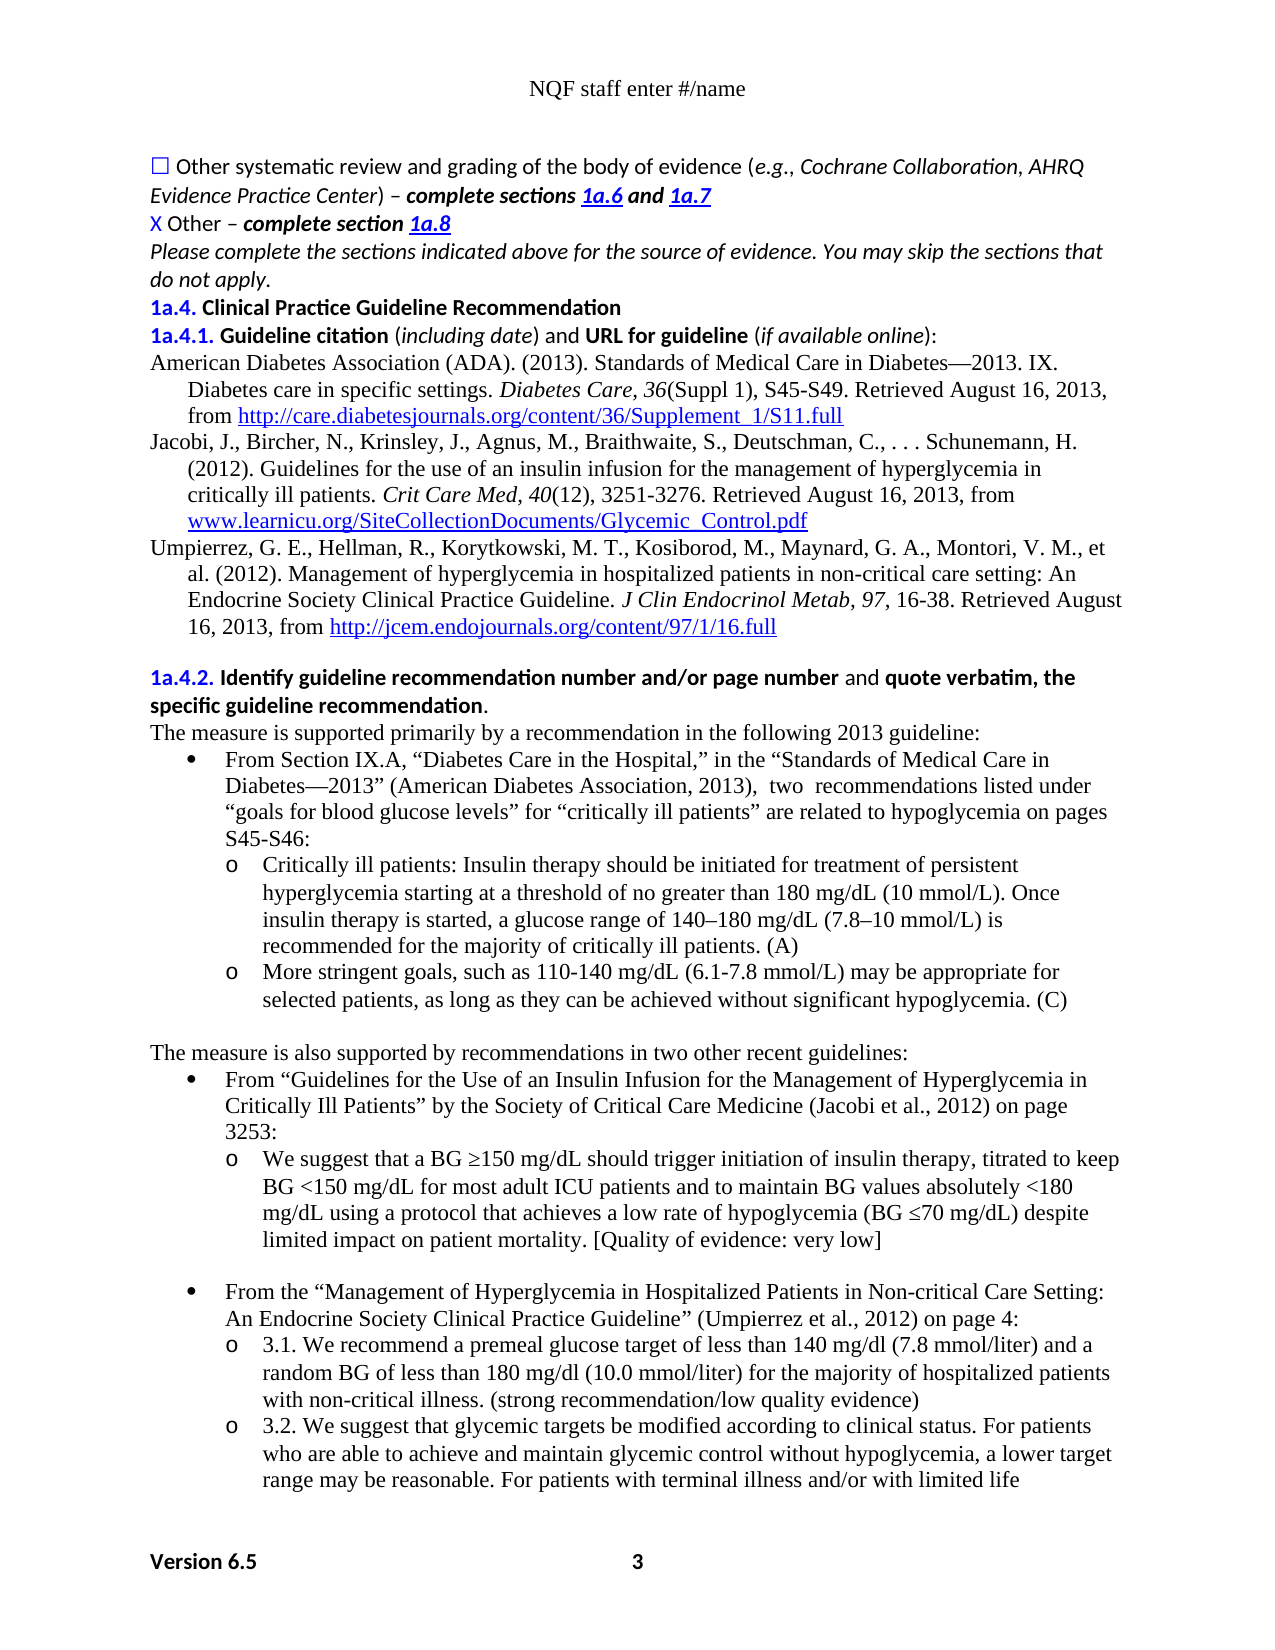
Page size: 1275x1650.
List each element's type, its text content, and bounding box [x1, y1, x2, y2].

list We suggest that a BG ≥150 mg/dL should trigger initiation of insulin therapy, titrated to keep BG <150 mg/dL for most adult ICU patients and to maintain BG values absolutely <180 mg/dL using a protocol that achieves a low rate of hypoglycemia (BG ≤70 mg/dL) despite limited impact on patient mortality. [Quality of evidence: very low] [225, 1145, 1125, 1252]
text Please complete the sections indicated above for the source of evidence. You may skip the sections that do not apply. [150, 237, 1125, 293]
list From “Guidelines for the Use of an Insulin Infusion for the Management of Hyperglycemia in Critically Ill Patients” by the Society of Critical Care Medicine (Jacobi et al., 2012) on page 3253: [187, 1066, 1125, 1145]
text Other – complete section 1a.8 [150, 209, 1125, 237]
text 1a.4.2. Identify guideline recommendation number and/or page number and quote verbatim, the specific guideline recommendation. [150, 663, 1125, 719]
text The measure is also supported by recommendations in two other recent guidelines: [150, 1039, 1125, 1066]
list 3.1. We recommend a premeal glucose target of less than 140 mg/dl (7.8 mmol/liter) and a random BG of less than 180 mg/dl (10.0 mmol/liter) for the majority of hospitalized patients with non-critical illness. (strong recommendation/low quality evidence) [225, 1331, 1125, 1412]
text Other systematic review and grading of the body of evidence (e.g., Cochrane Collaboration, AHRQ Evidence Practice Center) – complete sections 1a.6 and 1a.7 [150, 150, 1125, 209]
text American Diabetes Association (ADA). (2013). Standards of Medical Care in Diabetes—2013. IX. Diabetes care in specific settings. Diabetes Care, 36(Suppl 1), S45-S49. Retrieved August 16, 2013, from http://care.diabetesjournals.org/content/36/Supplement_1/S11.full [150, 349, 1125, 428]
list Critically ill patients: Insulin therapy should be initiated for treatment of persistent hyperglycemia starting at a threshold of no greater than 180 mg/dL (10 mmol/L). Once insulin therapy is started, a glucose range of 140–180 mg/dL (7.8–10 mmol/L) is recommended for the majority of critically ill patients. (A) [225, 851, 1125, 958]
list From Section IX.A, “Diabetes Care in the Hospital,” in the “Standards of Medical Care in Diabetes—2013” (American Diabetes Association, 2013), two recommendations listed under “goals for blood glucose levels” for “critically ill patients” are related to hypoglycemia on pages S45-S46: [187, 746, 1125, 851]
text 1a.4. Clinical Practice Guideline Recommendation [150, 293, 1125, 321]
list More stringent goals, such as 110-140 mg/dL (6.1-7.8 mmol/L) may be appropriate for selected patients, as long as they can be achieved without significant hypoglycemia. (C) [225, 958, 1125, 1013]
text The measure is supported primarily by a recommendation in the following 2013 guideline: [150, 719, 1125, 746]
text 1a.4.1. Guideline citation (including date) and URL for guideline (if available online): [150, 321, 1125, 349]
list From the “Management of Hyperglycemia in Hospitalized Patients in Non-critical Care Setting: An Endocrine Society Clinical Practice Guideline” (Umpierrez et al., 2012) on page 4: [187, 1278, 1125, 1331]
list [225, 1412, 1125, 1493]
text Umpierrez, G. E., Hellman, R., Korytkowski, M. T., Kosiborod, M., Maynard, G. A., Montori, V. M., et al. (2012). Management of hyperglycemia in hospitalized patients in non-critical care setting: An Endocrine Society Clinical Practice Guideline. J Clin Endocrinol Metab, 97, 16-38. Retrieved August 16, 2013, from http://jcem.endojournals.org/content/97/1/16.full [150, 534, 1125, 639]
text Jacobi, J., Bircher, N., Krinsley, J., Agnus, M., Braithwaite, S., Deutschman, C., . . . Schunemann, H. (2012). Guidelines for the use of an insulin infusion for the management of hyperglycemia in critically ill patients. Crit Care Med, 40(12), 3251-3276. Retrieved August 16, 2013, from www.learnicu.org/SiteCollectionDocuments/Glycemic_Control.pdf [150, 428, 1125, 534]
